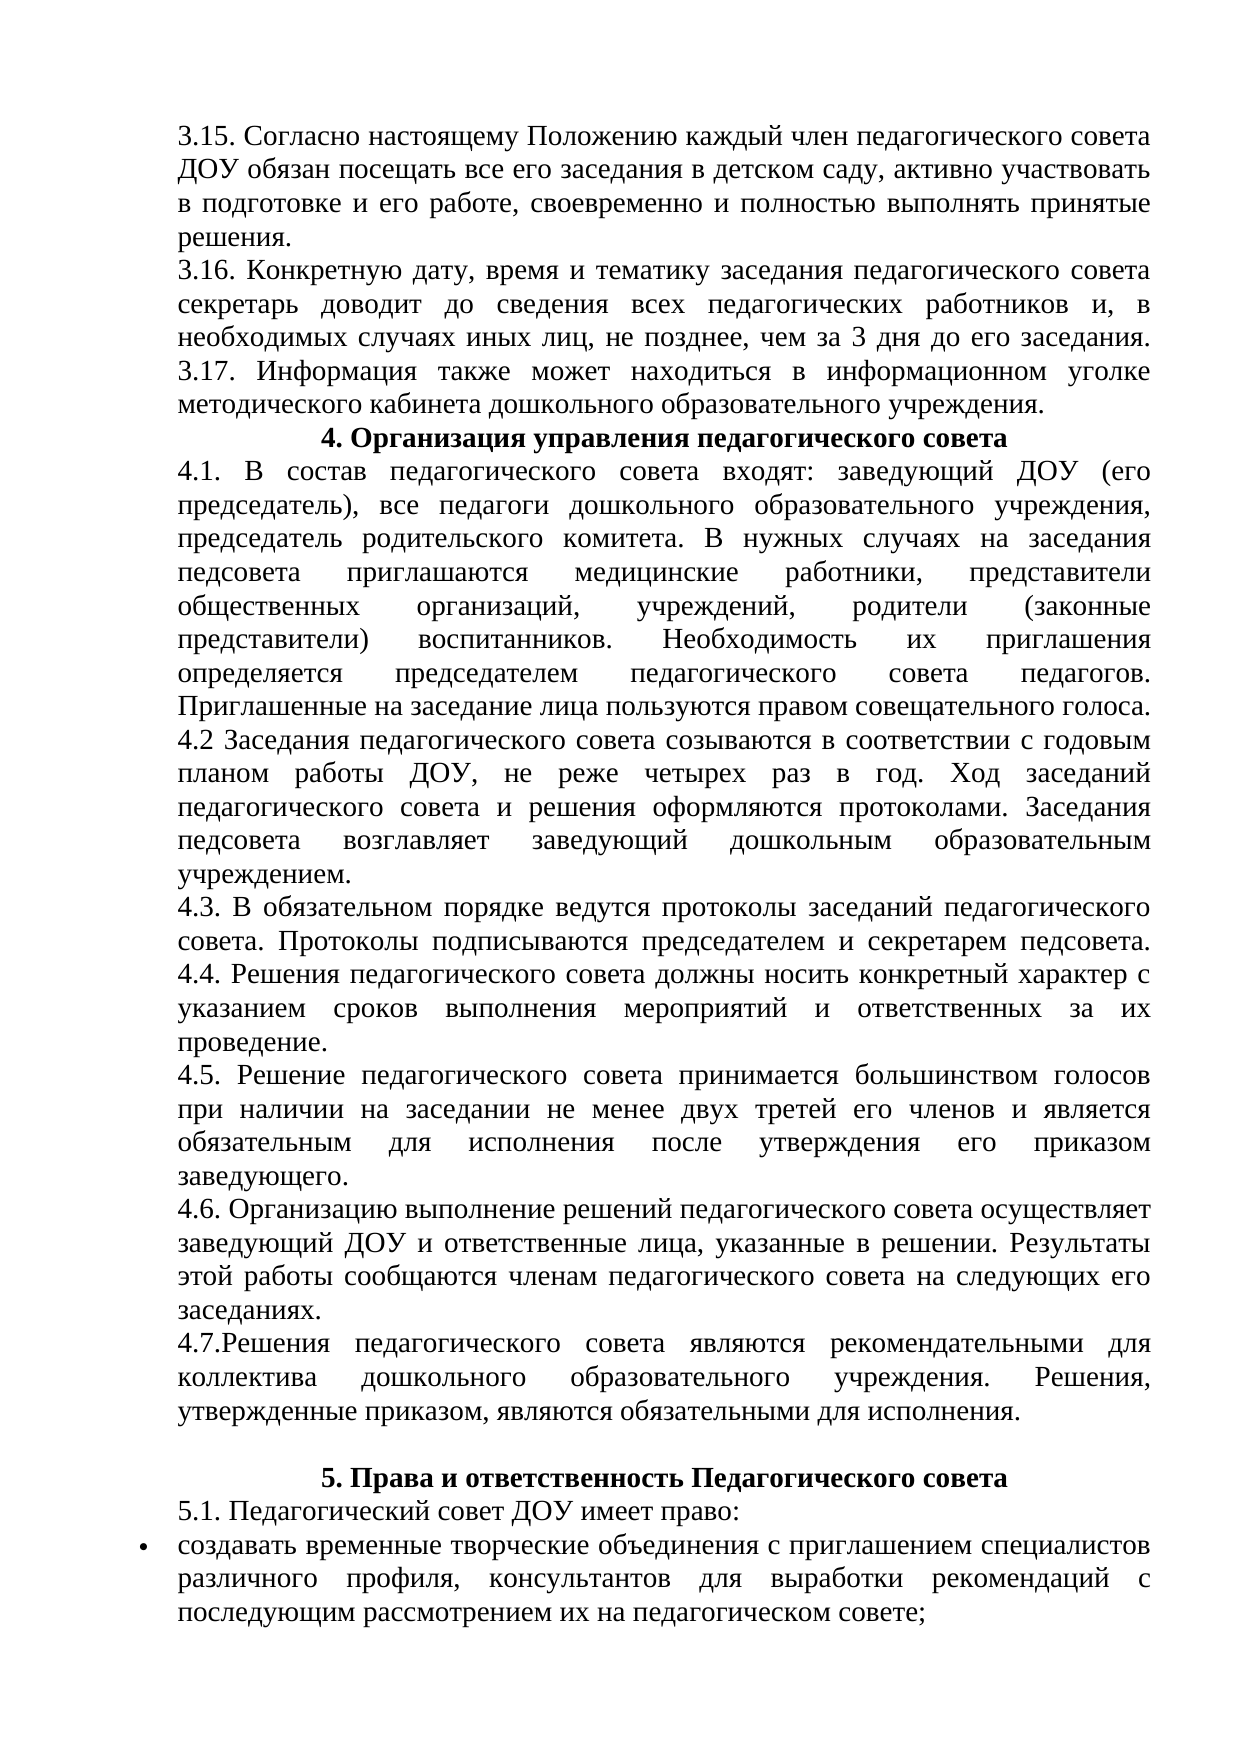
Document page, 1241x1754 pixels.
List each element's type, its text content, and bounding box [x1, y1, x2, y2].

text 5. Права и ответственность Педагогического совета [177, 1460, 1152, 1493]
text 4.5. Решение педагогического совета принимается большинством голосов при наличии на заседании не менее двух третей его членов и является обязательным для исполнения после утверждения его приказом заведующего. [177, 1057, 1152, 1191]
text 4. Организация управления педагогического совета [177, 420, 1152, 453]
text 4.7.Решения педагогического совета являются рекомендательными для коллектива дошкольного образовательного учреждения. Решения, утвержденные приказом, являются обязательными для исполнения. [177, 1326, 1152, 1426]
list создавать временные творческие объединения с приглашением специалистов различного профиля, консультантов для выработки рекомендаций с последующим рассмотрением их на педагогическом совете; [140, 1527, 1152, 1627]
text 4.1. В состав педагогического совета входят: заведующий ДОУ (его председатель), все педагоги дошкольного образовательного учреждения, председатель родительского комитета. В нужных случаях на заседания педсовета приглашаются медицинские работники, представители общественных организаций, учреждений, родители (законные представители) воспитанников. Необходимость их приглашения определяется председателем педагогического совета педагогов. Приглашенные на заседание лица пользуются правом совещательного голоса. 4.2 Заседания педагогического совета созываются в соответствии с годовым планом работы ДОУ, не реже четырех раз в год. Ход заседаний педагогического совета и решения оформляются протоколами. Заседания педсовета возглавляет заведующий дошкольным образовательным учреждением. [177, 453, 1152, 889]
text 5.1. Педагогический совет ДОУ имеет право: [177, 1493, 1152, 1527]
text 4.6. Организацию выполнение решений педагогического совета осуществляет заведующий ДОУ и ответственные лица, указанные в решении. Результаты этой работы сообщаются членам педагогического совета на следующих его заседаниях. [177, 1191, 1152, 1326]
text 4.3. В обязательном порядке ведутся протоколы заседаний педагогического совета. Протоколы подписываются председателем и секретарем педсовета. 4.4. Решения педагогического совета должны носить конкретный характер с указанием сроков выполнения мероприятий и ответственных за их проведение. [177, 889, 1152, 1057]
text 3.16. Конкретную дату, время и тематику заседания педагогического совета секретарь доводит до сведения всех педагогических работников и, в необходимых случаях иных лиц, не позднее, чем за 3 дня до его заседания. 3.17. Информация также может находиться в информационном уголке методического кабинета дошкольного образовательного учреждения. [177, 252, 1152, 420]
text 3.15. Согласно настоящему Положению каждый член педагогического совета ДОУ обязан посещать все его заседания в детском саду, активно участвовать в подготовке и его работе, своевременно и полностью выполнять принятые решения. [177, 118, 1152, 252]
